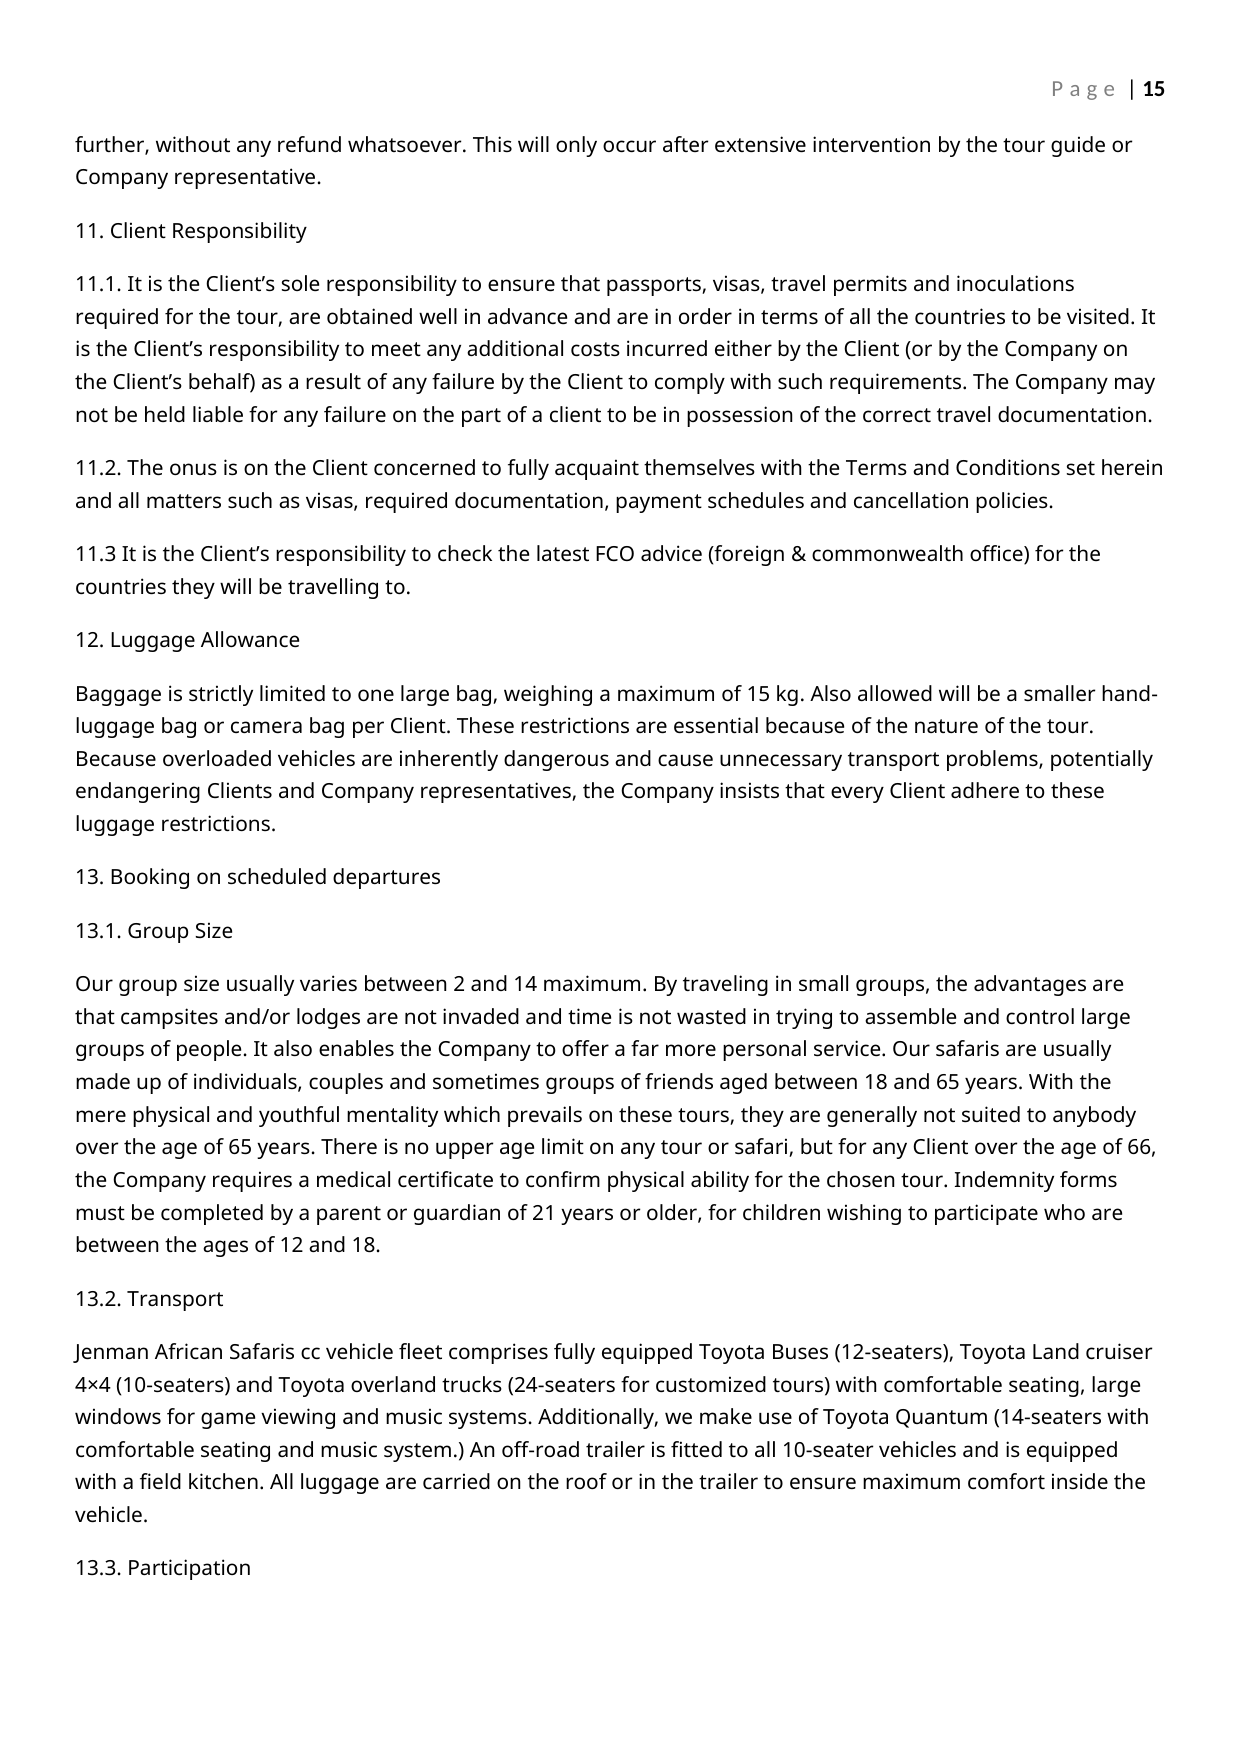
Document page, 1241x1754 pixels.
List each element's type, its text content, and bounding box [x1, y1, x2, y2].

text 11.2. The onus is on the Client concerned to fully acquaint themselves with the Terms and Conditions set herein and all matters such as visas, required documentation, payment schedules and cancellation policies. [75, 453, 1165, 514]
text 11.1. It is the Client’s sole responsibility to ensure that passports, visas, travel permits and inoculations required for the tour, are obtained well in advance and are in order in terms of all the countries to be visited. It is the Client’s responsibility to meet any additional costs incurred either by the Client (or by the Company on the Client’s behalf) as a result of any failure by the Client to comply with such requirements. The Company may not be held liable for any failure on the part of a client to be in possession of the correct travel documentation. [75, 269, 1165, 428]
text 12. Luggage Allowance [75, 625, 1165, 654]
text 13.1. Group Size [75, 916, 1165, 944]
text Baggage is strictly limited to one large bag, weighing a maximum of 15 kg. Also allowed will be a smaller hand-luggage bag or camera bag per Client. These restrictions are essential because of the nature of the tour. Because overloaded vehicles are inherently dangerous and cause unnecessary transport problems, potentially endangering Clients and Company representatives, the Company insists that every Client adhere to these luggage restrictions. [75, 679, 1165, 837]
text Our group size usually varies between 2 and 14 maximum. By traveling in small groups, the advantages are that campsites and/or lodges are not invaded and time is not wasted in trying to assemble and control large groups of people. It also enables the Company to offer a far more personal service. Our safaris are usually made up of individuals, couples and sometimes groups of friends aged between 18 and 65 years. With the mere physical and youthful mentality which prevails on these tours, they are generally not suited to anybody over the age of 65 years. There is no upper age limit on any tour or safari, but for any Client over the age of 66, the Company requires a medical certificate to confirm physical ability for the chosen tour. Indemnity forms must be completed by a parent or guardian of 21 years or older, for children wishing to participate who are between the ages of 12 and 18. [75, 969, 1165, 1259]
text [75, 130, 1165, 191]
text 11. Client Responsibility [75, 216, 1165, 244]
text 13.2. Transport [75, 1284, 1165, 1312]
text 13. Booking on scheduled departures [75, 862, 1165, 891]
text 11.3 It is the Client’s responsibility to check the latest FCO advice (foreign & commonwealth office) for the countries they will be travelling to. [75, 539, 1165, 600]
text Jenman African Safaris cc vehicle fleet comprises fully equipped Toyota Buses (12-seaters), Toyota Land cruiser 4×4 (10-seaters) and Toyota overland trucks (24-seaters for customized tours) with comfortable seating, large windows for game viewing and music systems. Additionally, we make use of Toyota Quantum (14-seaters with comfortable seating and music system.) An off-road trailer is fitted to all 10-seater vehicles and is equipped with a field kitchen. All luggage are carried on the roof or in the trailer to ensure maximum comfort inside the vehicle. [75, 1337, 1165, 1528]
text 13.3. Participation [75, 1553, 1165, 1582]
